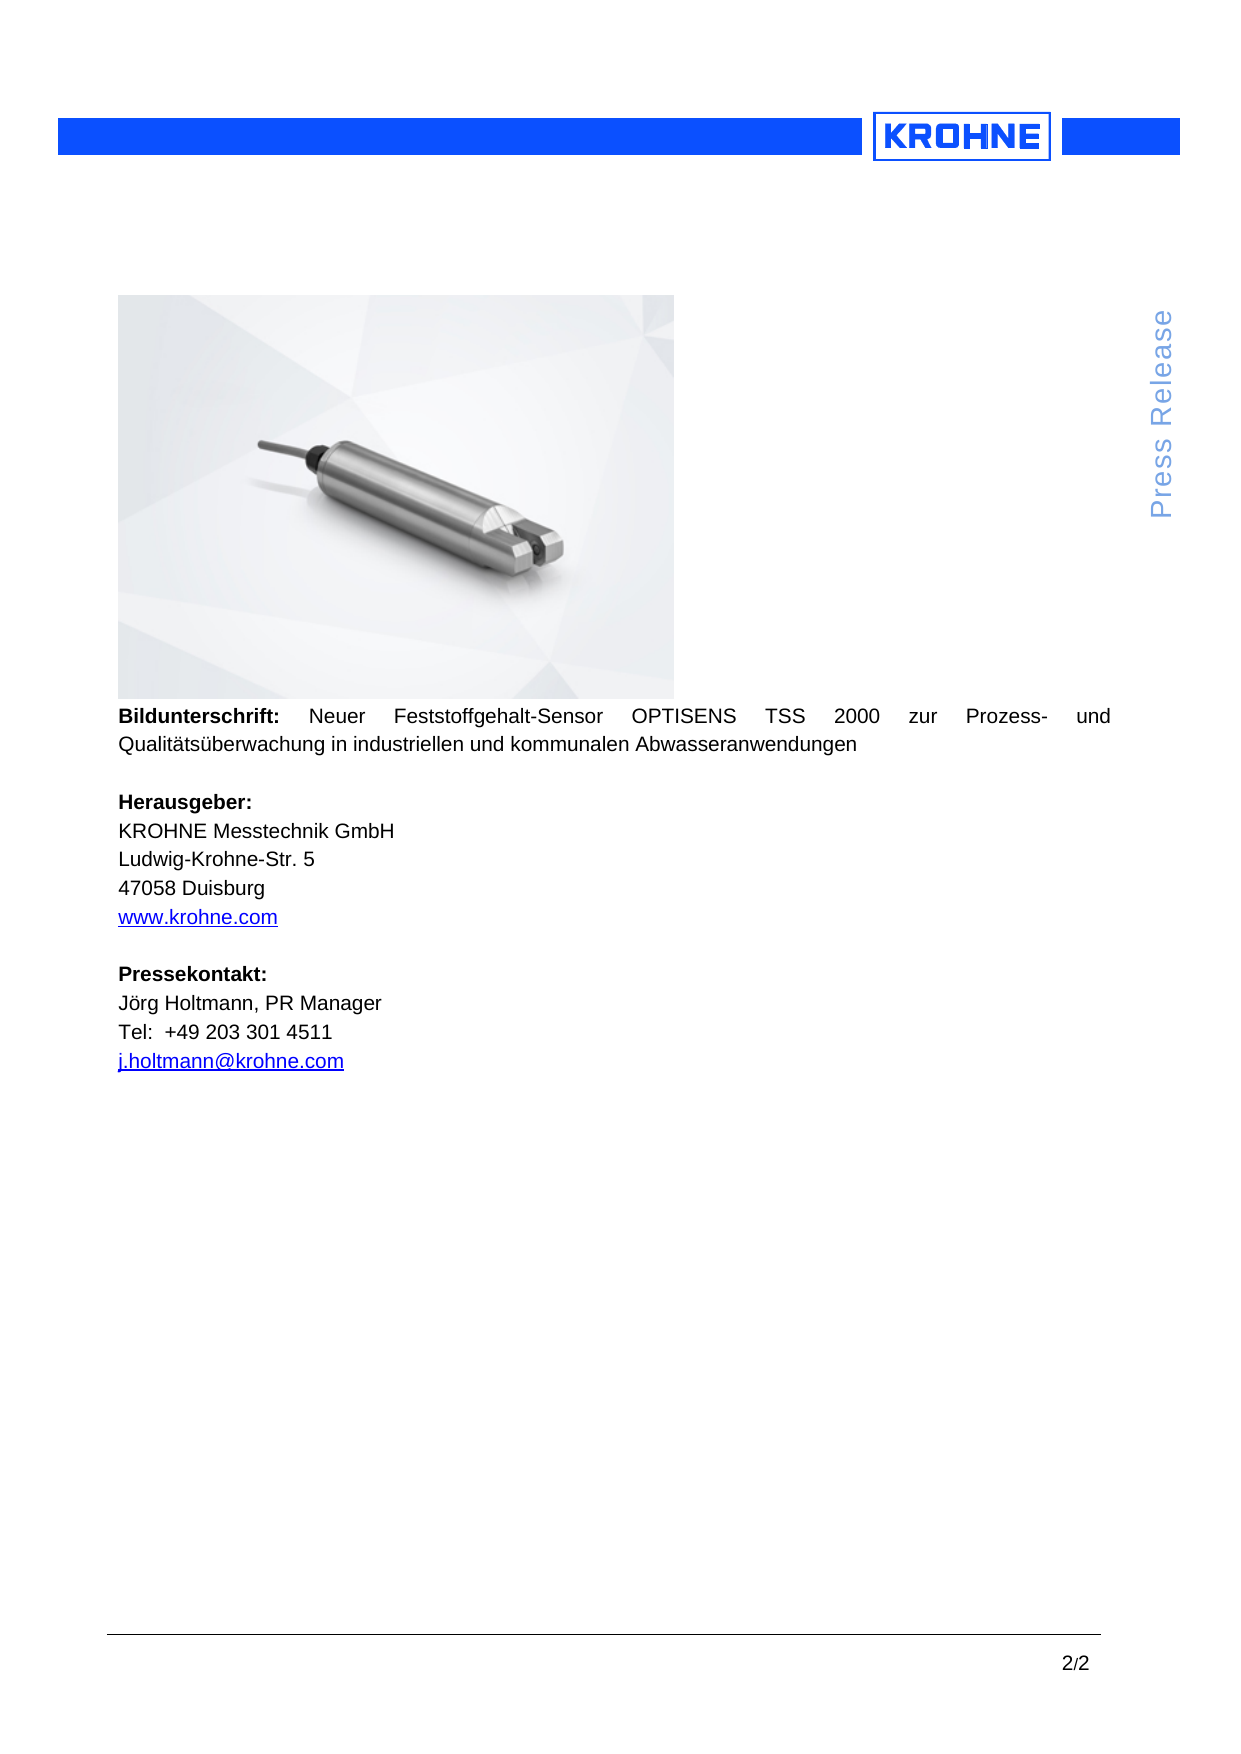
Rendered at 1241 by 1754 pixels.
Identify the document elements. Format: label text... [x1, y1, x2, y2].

text 47058 Duisburg [118, 876, 1163, 900]
text Ludwig-Krohne-Str. 5 [118, 847, 1163, 871]
text Jörg Holtmann, PR Manager [118, 991, 1163, 1015]
text Bildunterschrift: Neuer Feststoffgehalt-Sensor OPTISENS TSS 2000 zur Prozess- und Qualitätsüberwachung in industriellen und kommunalen Abwasseranwendungen [118, 703, 1112, 756]
picture [118, 295, 674, 699]
text Herausgeber: [118, 790, 1163, 814]
text Tel: +49 203 301 4511 [118, 1020, 1163, 1044]
text j.holtmann@krohne.com [118, 1048, 1163, 1072]
text www.krohne.com [118, 905, 1163, 929]
text Pressekontakt: [118, 962, 1163, 986]
text KROHNE Messtechnik GmbH [118, 818, 1163, 842]
